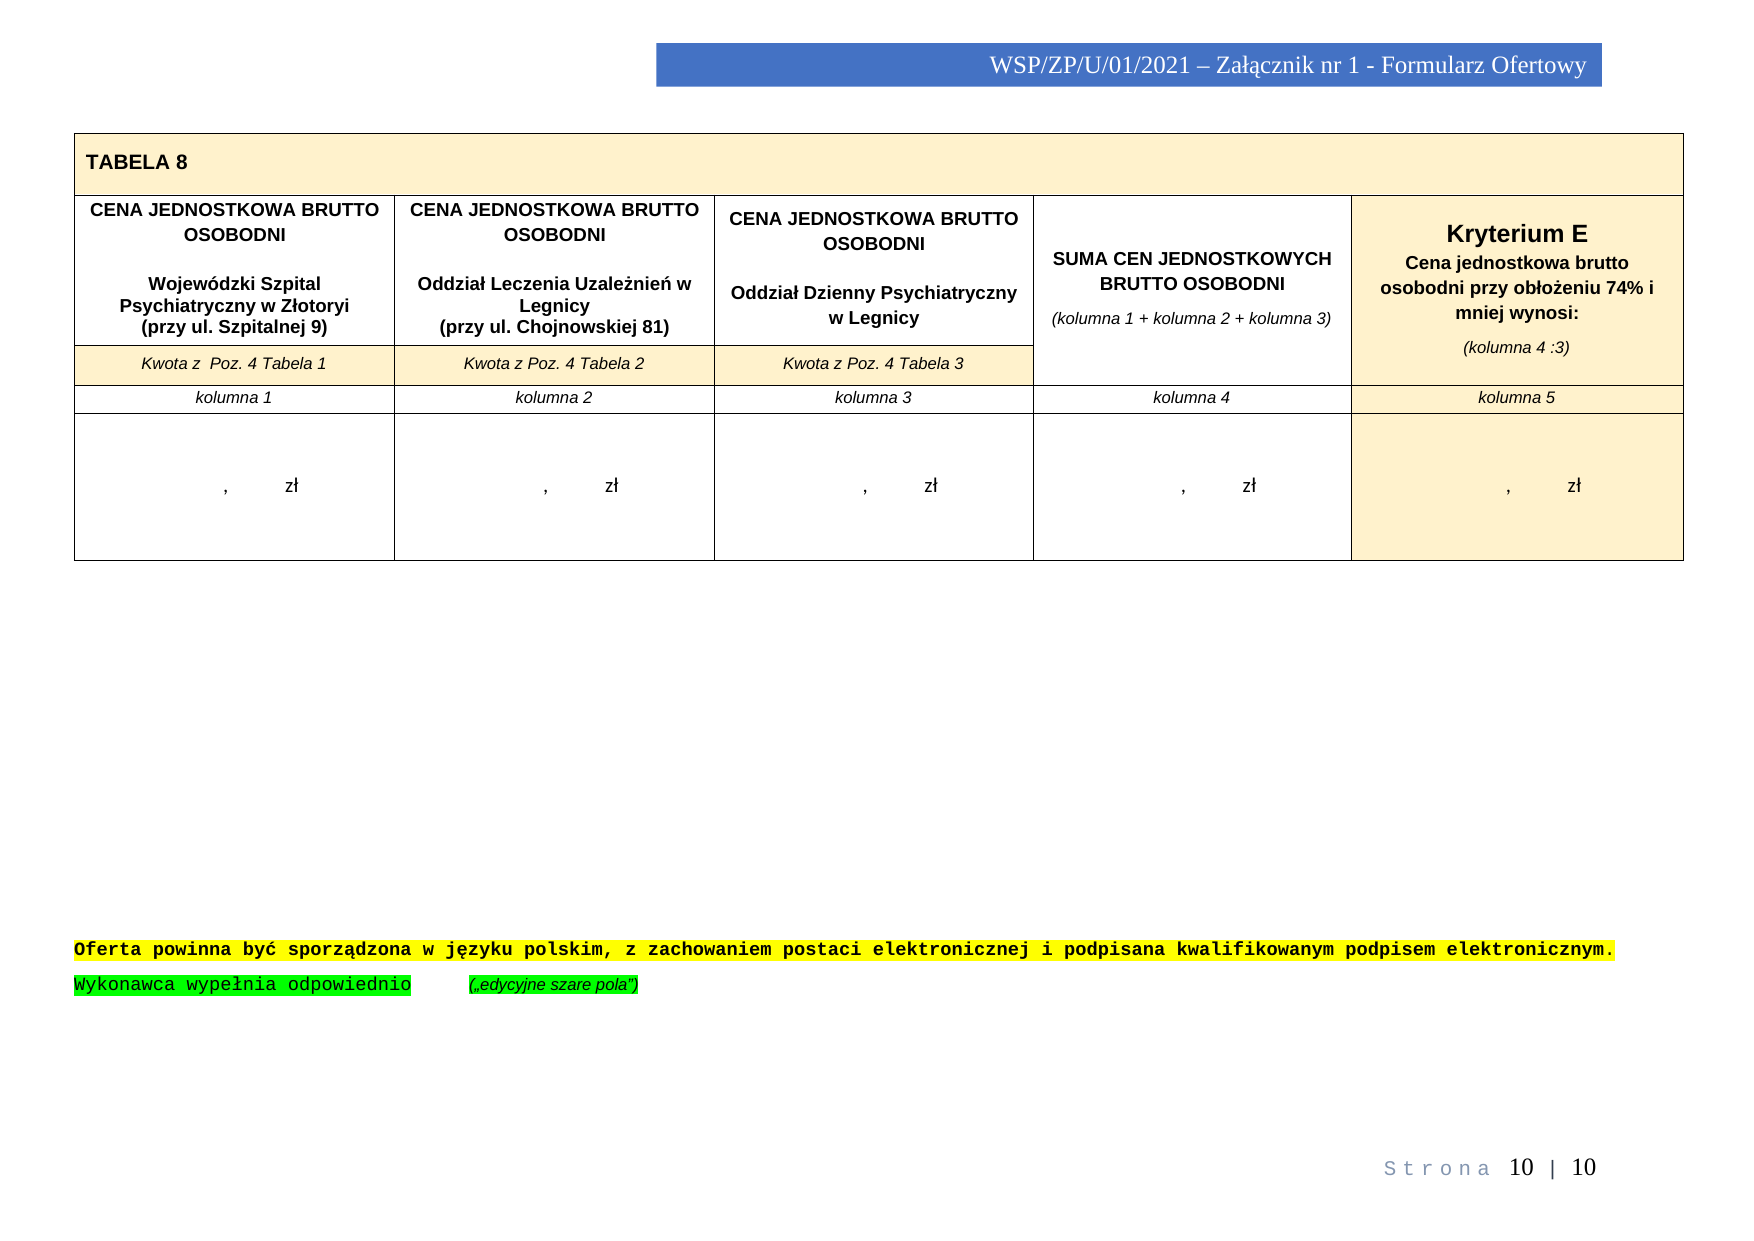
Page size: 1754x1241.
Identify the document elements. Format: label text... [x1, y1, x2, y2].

table_cell Kwota z Poz. 4 Tabela 2 [395, 346, 714, 385]
table_cell kolumna 1 [75, 386, 394, 413]
table_cell , zł [395, 414, 714, 560]
table_cell Kryterium E Cena jednostkowa brutto osobodni przy obłożeniu 74% i mniej wynosi: (kolumna 4 :3) [1352, 196, 1683, 385]
table_cell , zł [715, 414, 1033, 560]
table_cell CENA JEDNOSTKOWA BRUTTO OSOBODNI Wojewódzki Szpital Psychiatryczny w Złotoryi (przy ul. Szpitalnej 9) [75, 196, 394, 345]
table_cell kolumna 4 [1034, 386, 1351, 413]
table_cell , zł [1034, 414, 1351, 560]
table_cell CENA JEDNOSTKOWA BRUTTO OSOBODNI Oddział Dzienny Psychiatryczny w Legnicy [715, 196, 1033, 345]
table_header TABELA 8 [75, 134, 1683, 194]
table_cell , zł [75, 414, 394, 560]
table_cell kolumna 3 [715, 386, 1033, 413]
table_cell , zł [1352, 414, 1683, 560]
table_cell SUMA CEN JEDNOSTKOWYCH BRUTTO OSOBODNI (kolumna 1 + kolumna 2 + kolumna 3) [1034, 196, 1351, 385]
table_cell Kwota z Poz. 4 Tabela 1 [75, 346, 394, 385]
table_cell Kwota z Poz. 4 Tabela 3 [715, 346, 1033, 385]
table_cell kolumna 2 [395, 386, 714, 413]
text Wykonawca wypełnia odpowiednio („edycyjne szare pola”) [411, 975, 1623, 996]
table_cell kolumna 5 [1352, 386, 1683, 413]
table_cell CENA JEDNOSTKOWA BRUTTO OSOBODNI Oddział Leczenia Uzależnień w Legnicy (przy ul. Chojnowskiej 81) [395, 196, 714, 345]
